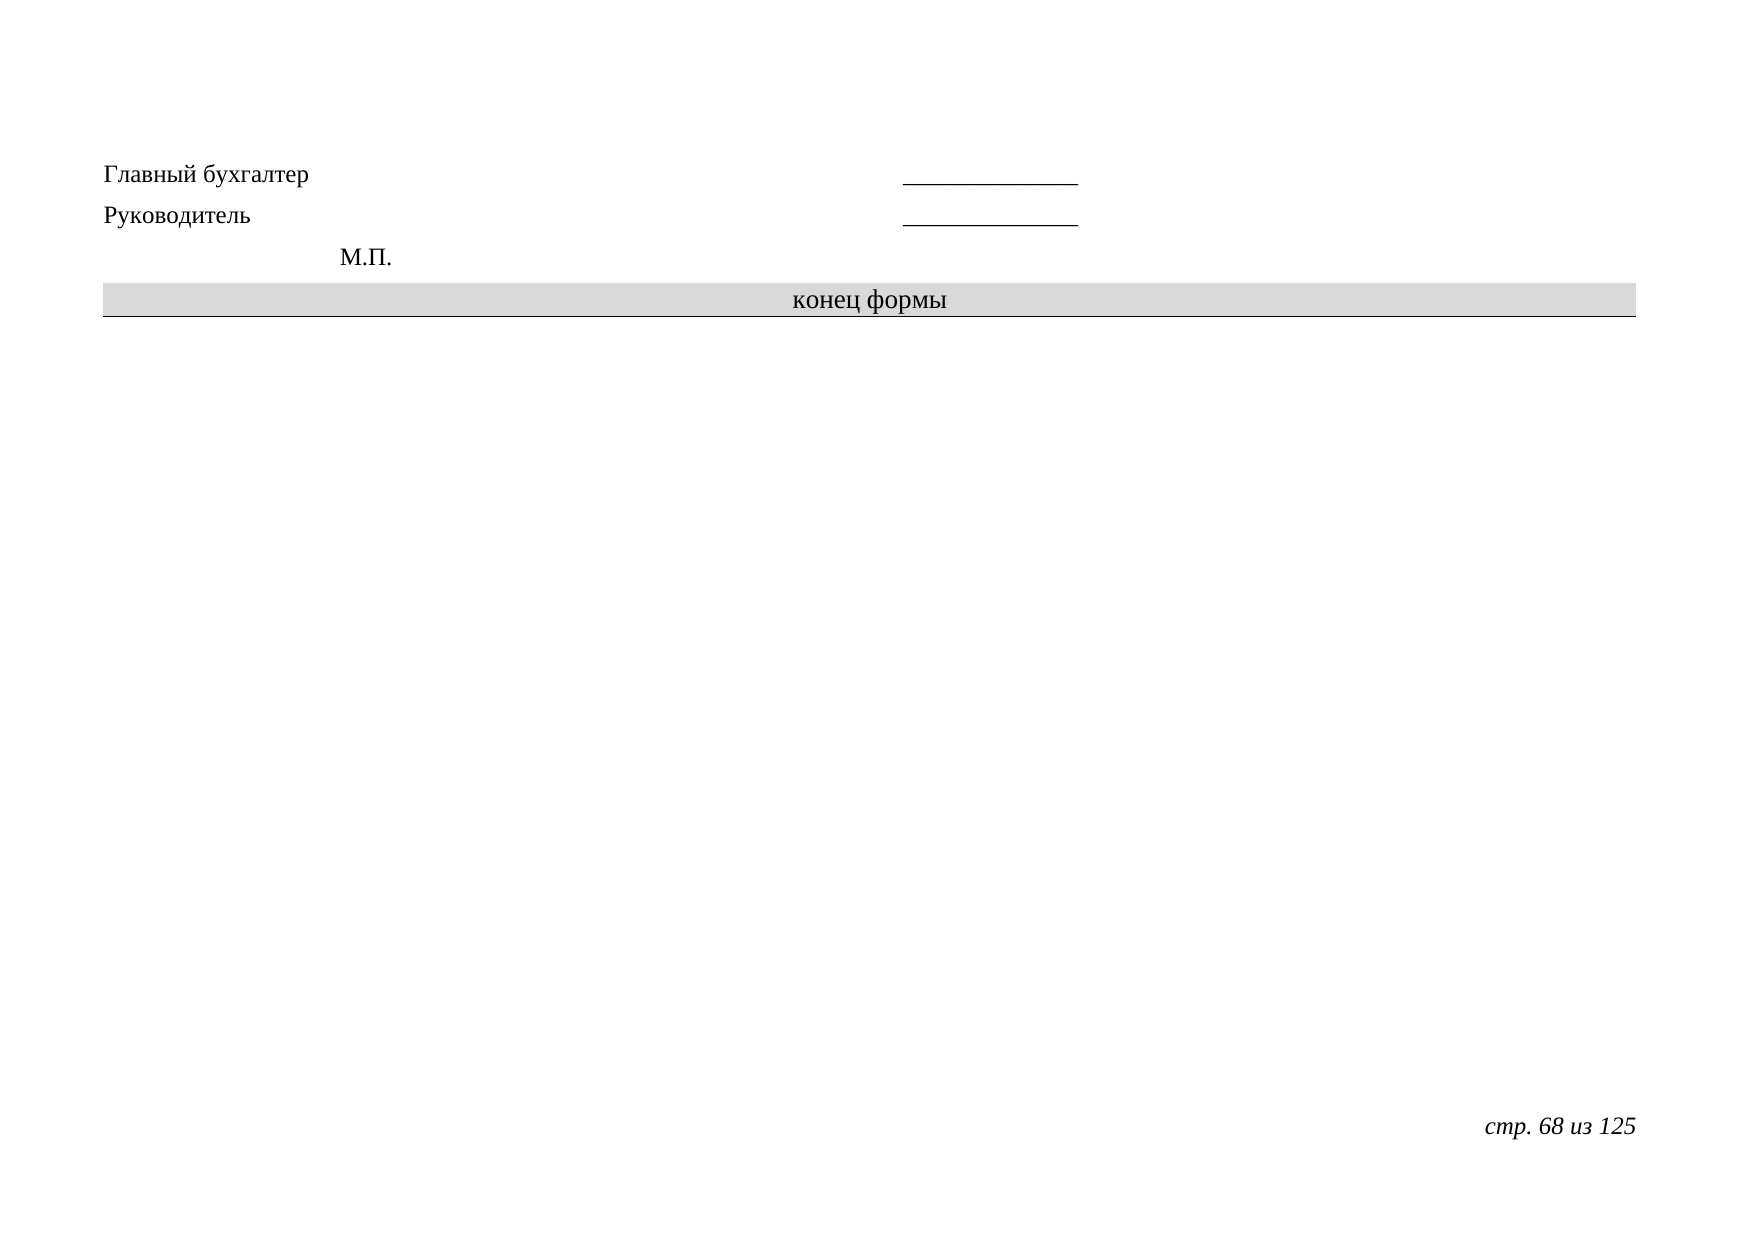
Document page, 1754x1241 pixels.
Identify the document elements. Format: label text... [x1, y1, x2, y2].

text М.П. [339, 242, 1636, 271]
text конец формы [103, 283, 1636, 316]
text Руководитель ______________ [103, 201, 1636, 229]
text Главный бухгалтер ______________ [103, 159, 1636, 188]
